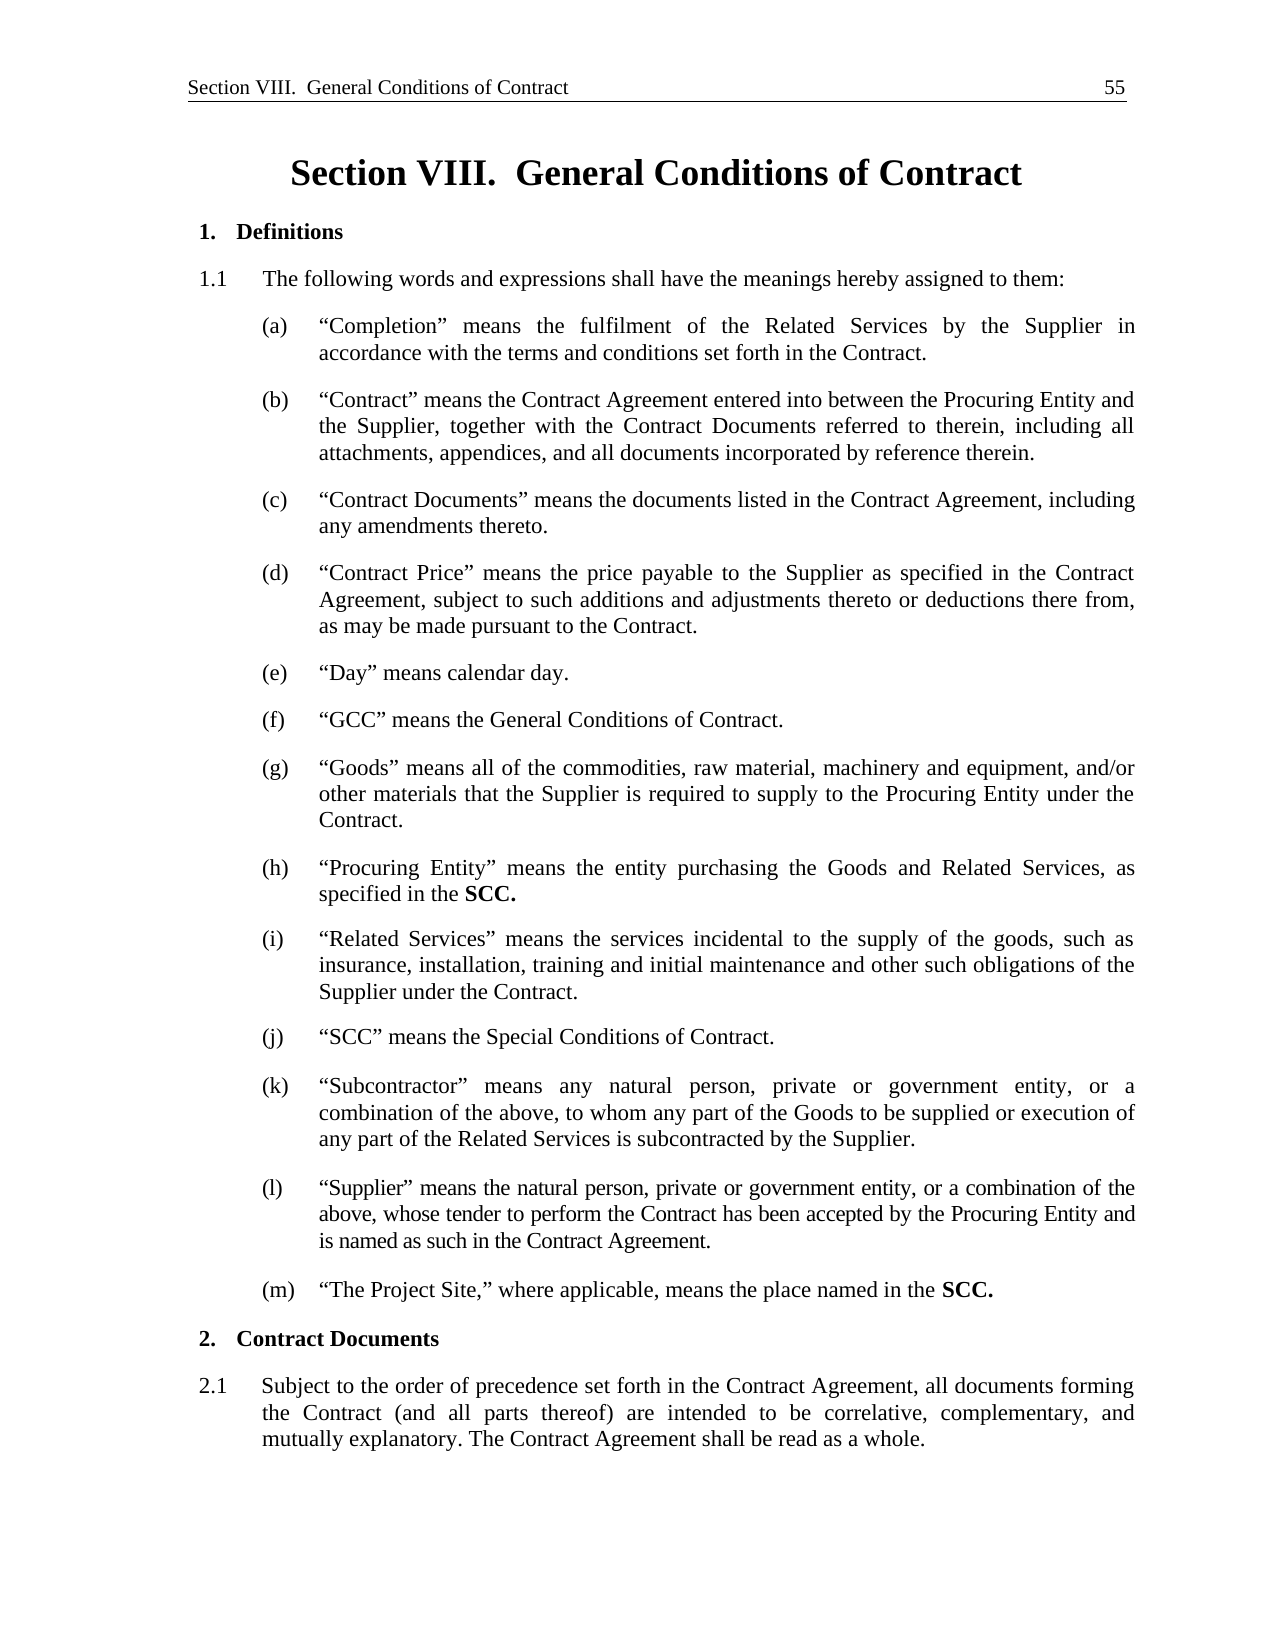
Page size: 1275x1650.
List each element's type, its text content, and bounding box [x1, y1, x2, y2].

text Section VIII. General Conditions of Contract [187, 150, 1125, 193]
table_cell Contract Documents Subject to the order of precedence set forth in the Contract Agreement, all documents forming the Contract (and all parts thereof) are intended to be correlative, complementary, and mutually explanatory. The Contract Agreement shall be read as a whole. [188, 1325, 1147, 1474]
table_header Definitions 1.1 The following words and expressions shall have the meanings hereby assigned to them: “Completion” means the fulfilment of the Related Services by the Supplier in accordance with the terms and conditions set forth in the Contract. “Contract” means the Contract Agreement entered into between the Procuring Entity and the Supplier, together with the Contract Documents referred to therein, including all attachments, appendices, and all documents incorporated by reference therein. “Contract Documents” means the documents listed in the Contract Agreement, including any amendments thereto. “Contract Price” means the price payable to the Supplier as specified in the Contract Agreement, subject to such additions and adjustments thereto or deductions there from, as may be made pursuant to the Contract. “Day” means calendar day. “GCC” means the General Conditions of Contract. “Goods” means all of the commodities, raw material, machinery and equipment, and/or other materials that the Supplier is required to supply to the Procuring Entity under the Contract. “Procuring Entity” means the entity purchasing the Goods and Related Services, as specified in the SCC. “Related Services” means the services incidental to the supply of the goods, such as insurance, installation, training and initial maintenance and other such obligations of the Supplier under the Contract. “SCC” means the Special Conditions of Contract. “Subcontractor” means any natural person, private or government entity, or a combination of the above, to whom any part of the Goods to be supplied or execution of any part of the Related Services is subcontracted by the Supplier. “Supplier” means the natural person, private or government entity, or a combination of the above, whose tender to perform the Contract has been accepted by the Procuring Entity and is named as such in the Contract Agreement. “The Project Site,” where applicable, means the place named in the SCC. [188, 218, 1147, 1325]
